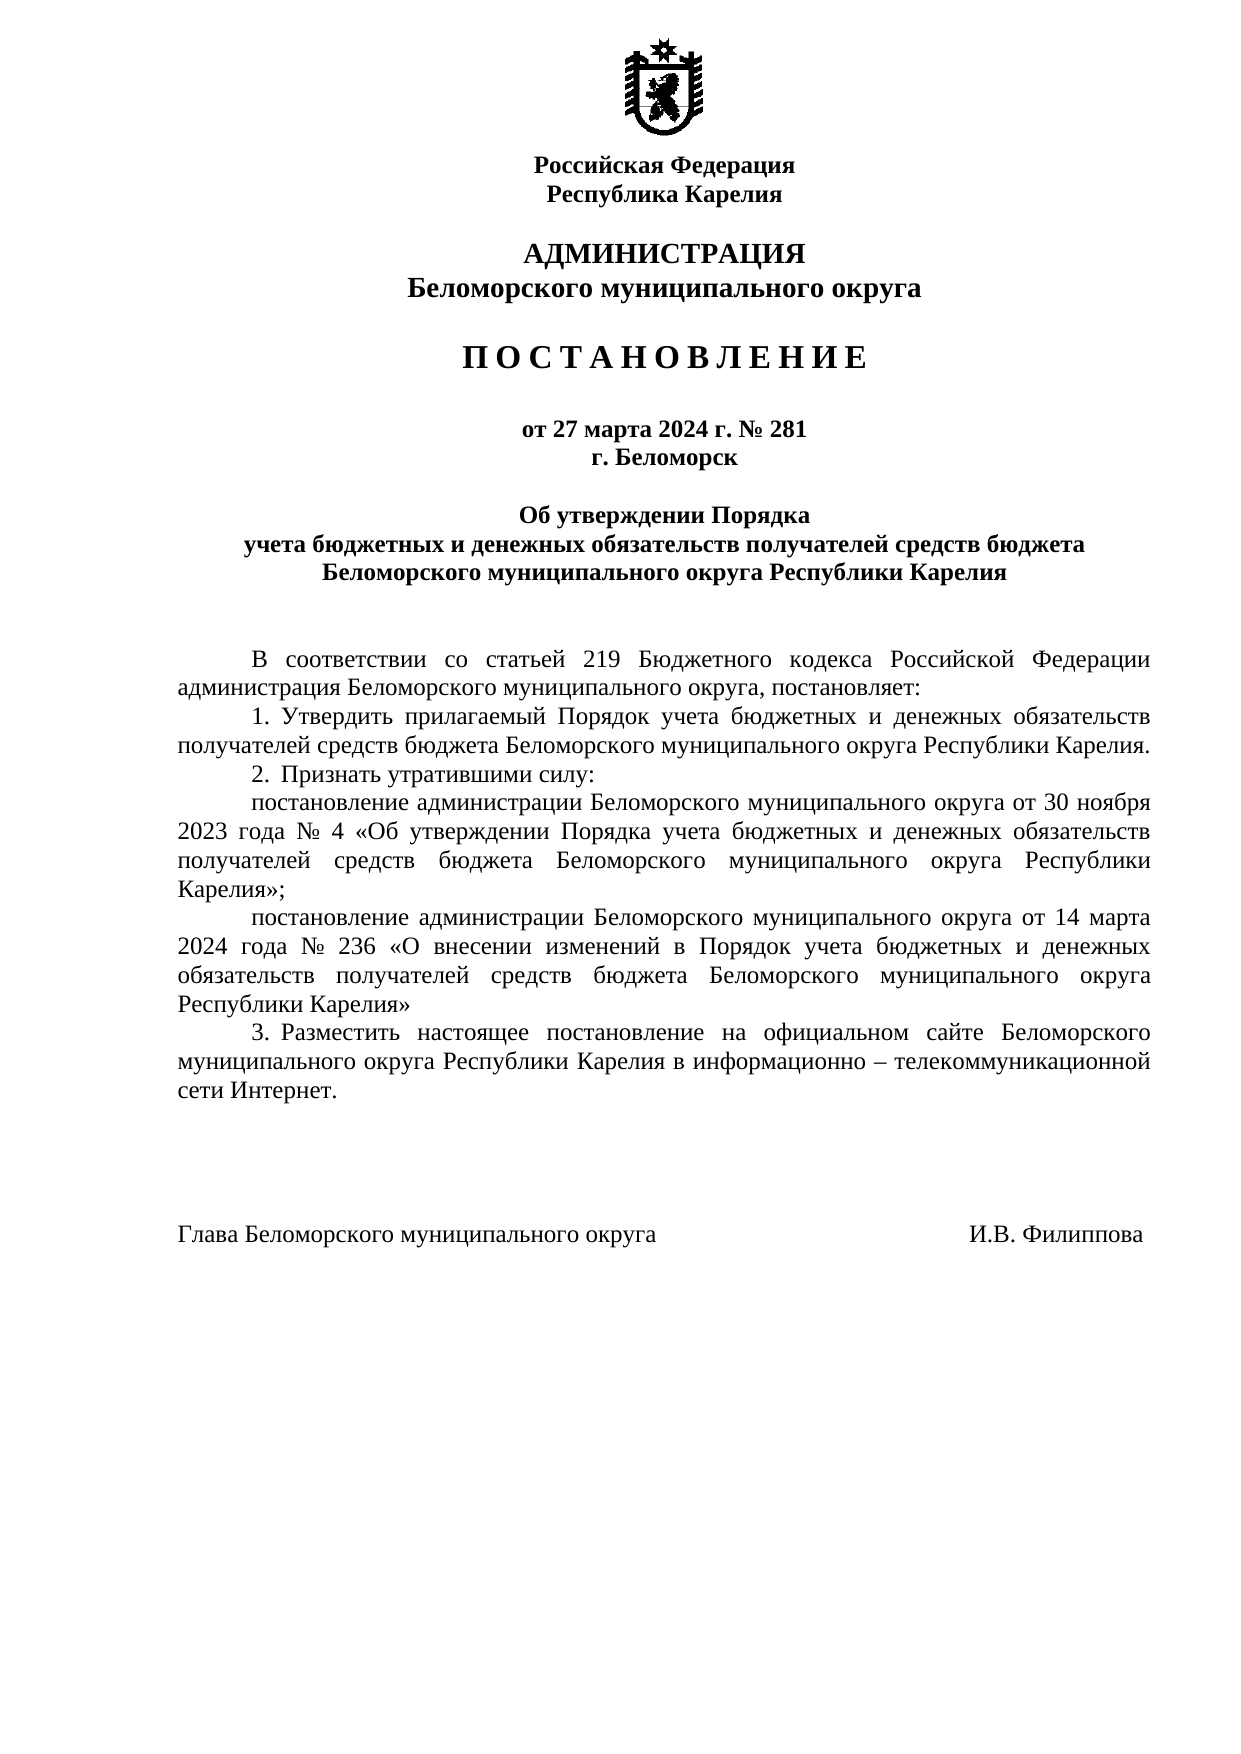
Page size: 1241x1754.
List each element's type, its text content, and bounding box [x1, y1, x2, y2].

text постановление администрации Беломорского муниципального округа от 30 ноября 2023 года № 4 «Об утверждении Порядка учета бюджетных и денежных обязательств получателей средств бюджета Беломорского муниципального округа Республики Карелия»; [177, 787, 1152, 902]
picture [611, 29, 717, 151]
text Глава Беломорского муниципального округа И.В. Филиппова [177, 1219, 1152, 1247]
text АДМИНИСТРАЦИЯ [177, 236, 1152, 270]
text Беломорского муниципального округа Республики Карелия [177, 557, 1152, 586]
text 1. Утвердить прилагаемый Порядок учета бюджетных и денежных обязательств получателей средств бюджета Беломорского муниципального округа Республики Карелия. [177, 701, 1152, 759]
text г. Беломорск [177, 442, 1152, 471]
text от 27 марта 2024 г. № 281 [177, 414, 1152, 442]
text Российская Федерация [177, 150, 1152, 179]
text учета бюджетных и денежных обязательств получателей средств бюджета [177, 529, 1152, 557]
text Республика Карелия [177, 179, 1152, 208]
text постановление администрации Беломорского муниципального округа от 14 марта 2024 года № 236 «О внесении изменений в Порядок учета бюджетных и денежных обязательств получателей средств бюджета Беломорского муниципального округа Республики Карелия» [177, 902, 1152, 1017]
text 2. Признать утратившими силу: [177, 759, 1152, 787]
text Беломорского муниципального округа [177, 270, 1152, 303]
text ПОСТАНОВЛЕНИЕ [177, 337, 1152, 375]
text 3. Разместить настоящее постановление на официальном сайте Беломорского муниципального округа Республики Карелия в информационно – телекоммуникационной сети Интернет. [177, 1017, 1152, 1104]
text В соответствии со статьей 219 Бюджетного кодекса Российской Федерации администрация Беломорского муниципального округа, постановляет: [177, 644, 1152, 701]
text Об утверждении Порядка [177, 500, 1152, 529]
